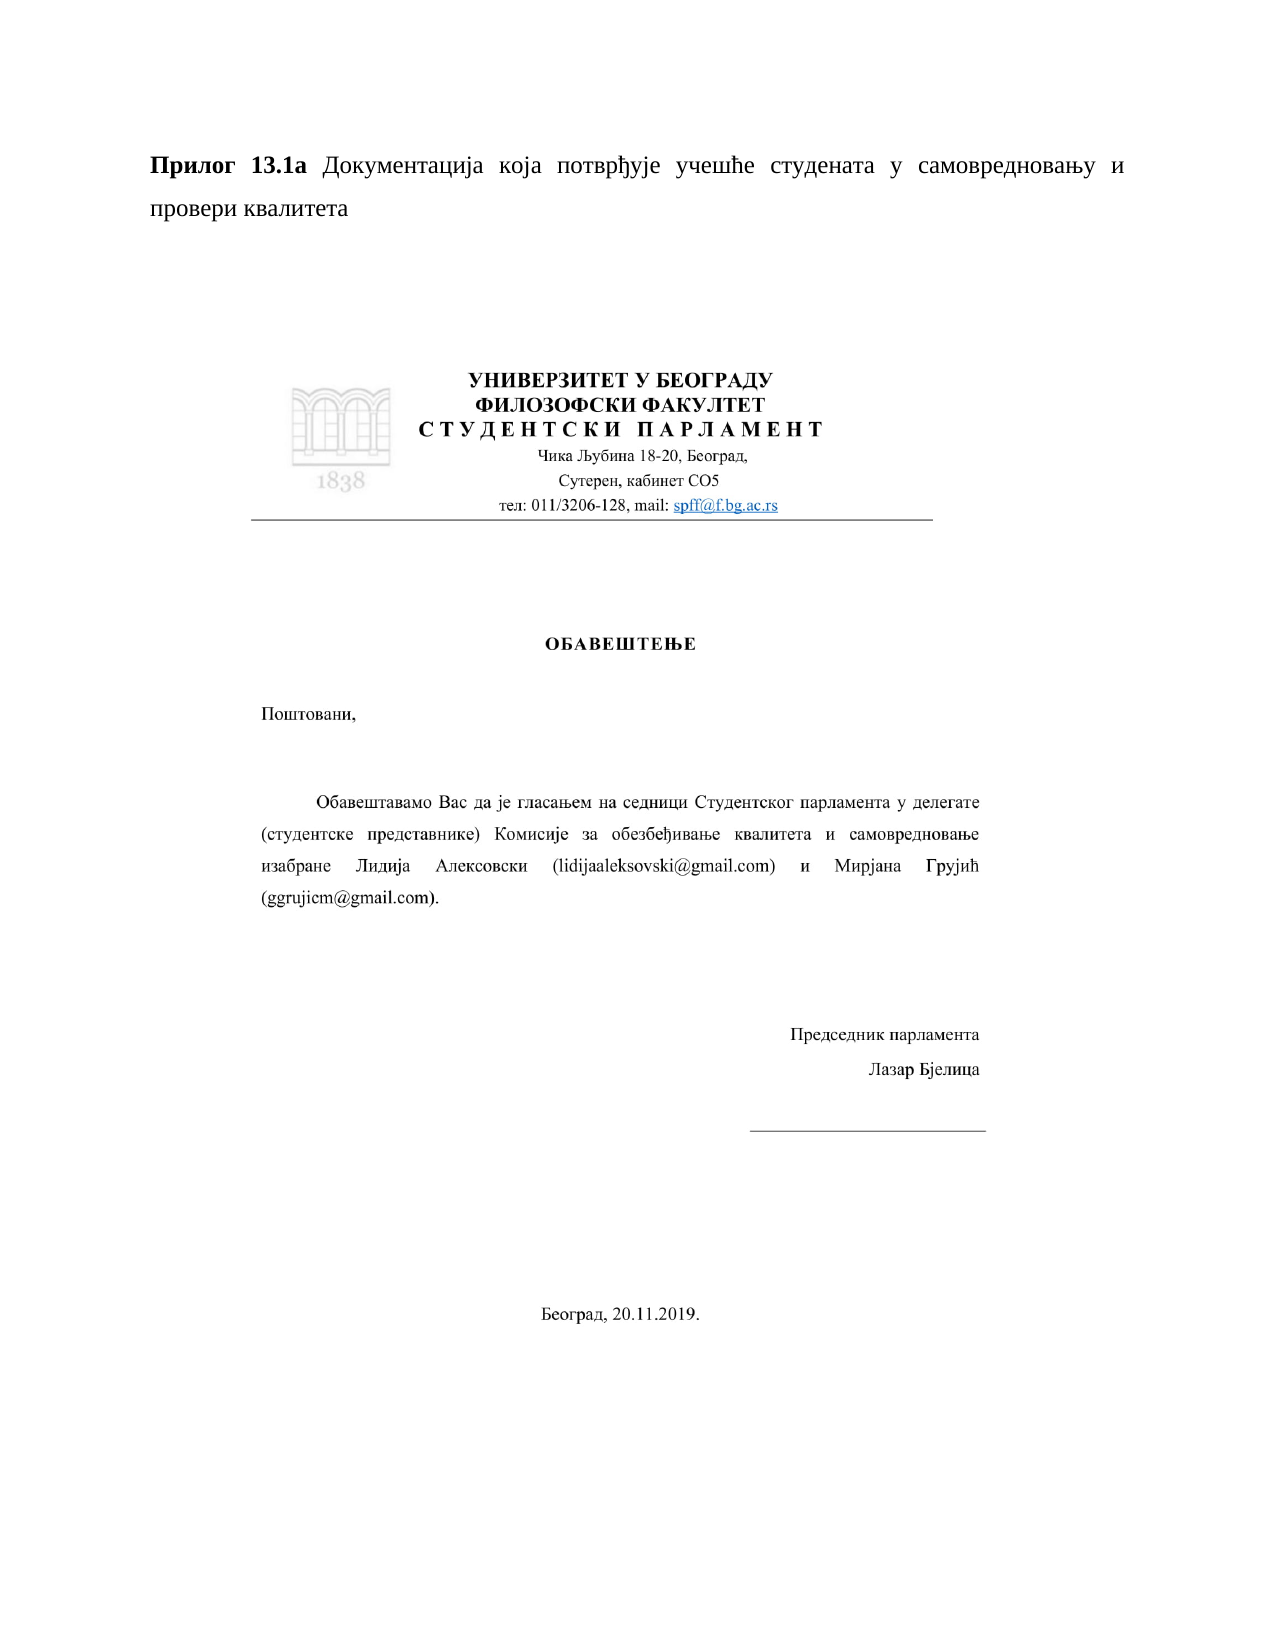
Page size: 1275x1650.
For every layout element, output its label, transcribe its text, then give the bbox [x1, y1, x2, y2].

picture [150, 257, 1090, 1473]
text Прилог 13.1а Документација која потврђује учешће студената у самовредновању и провери квалитета [150, 150, 1125, 222]
